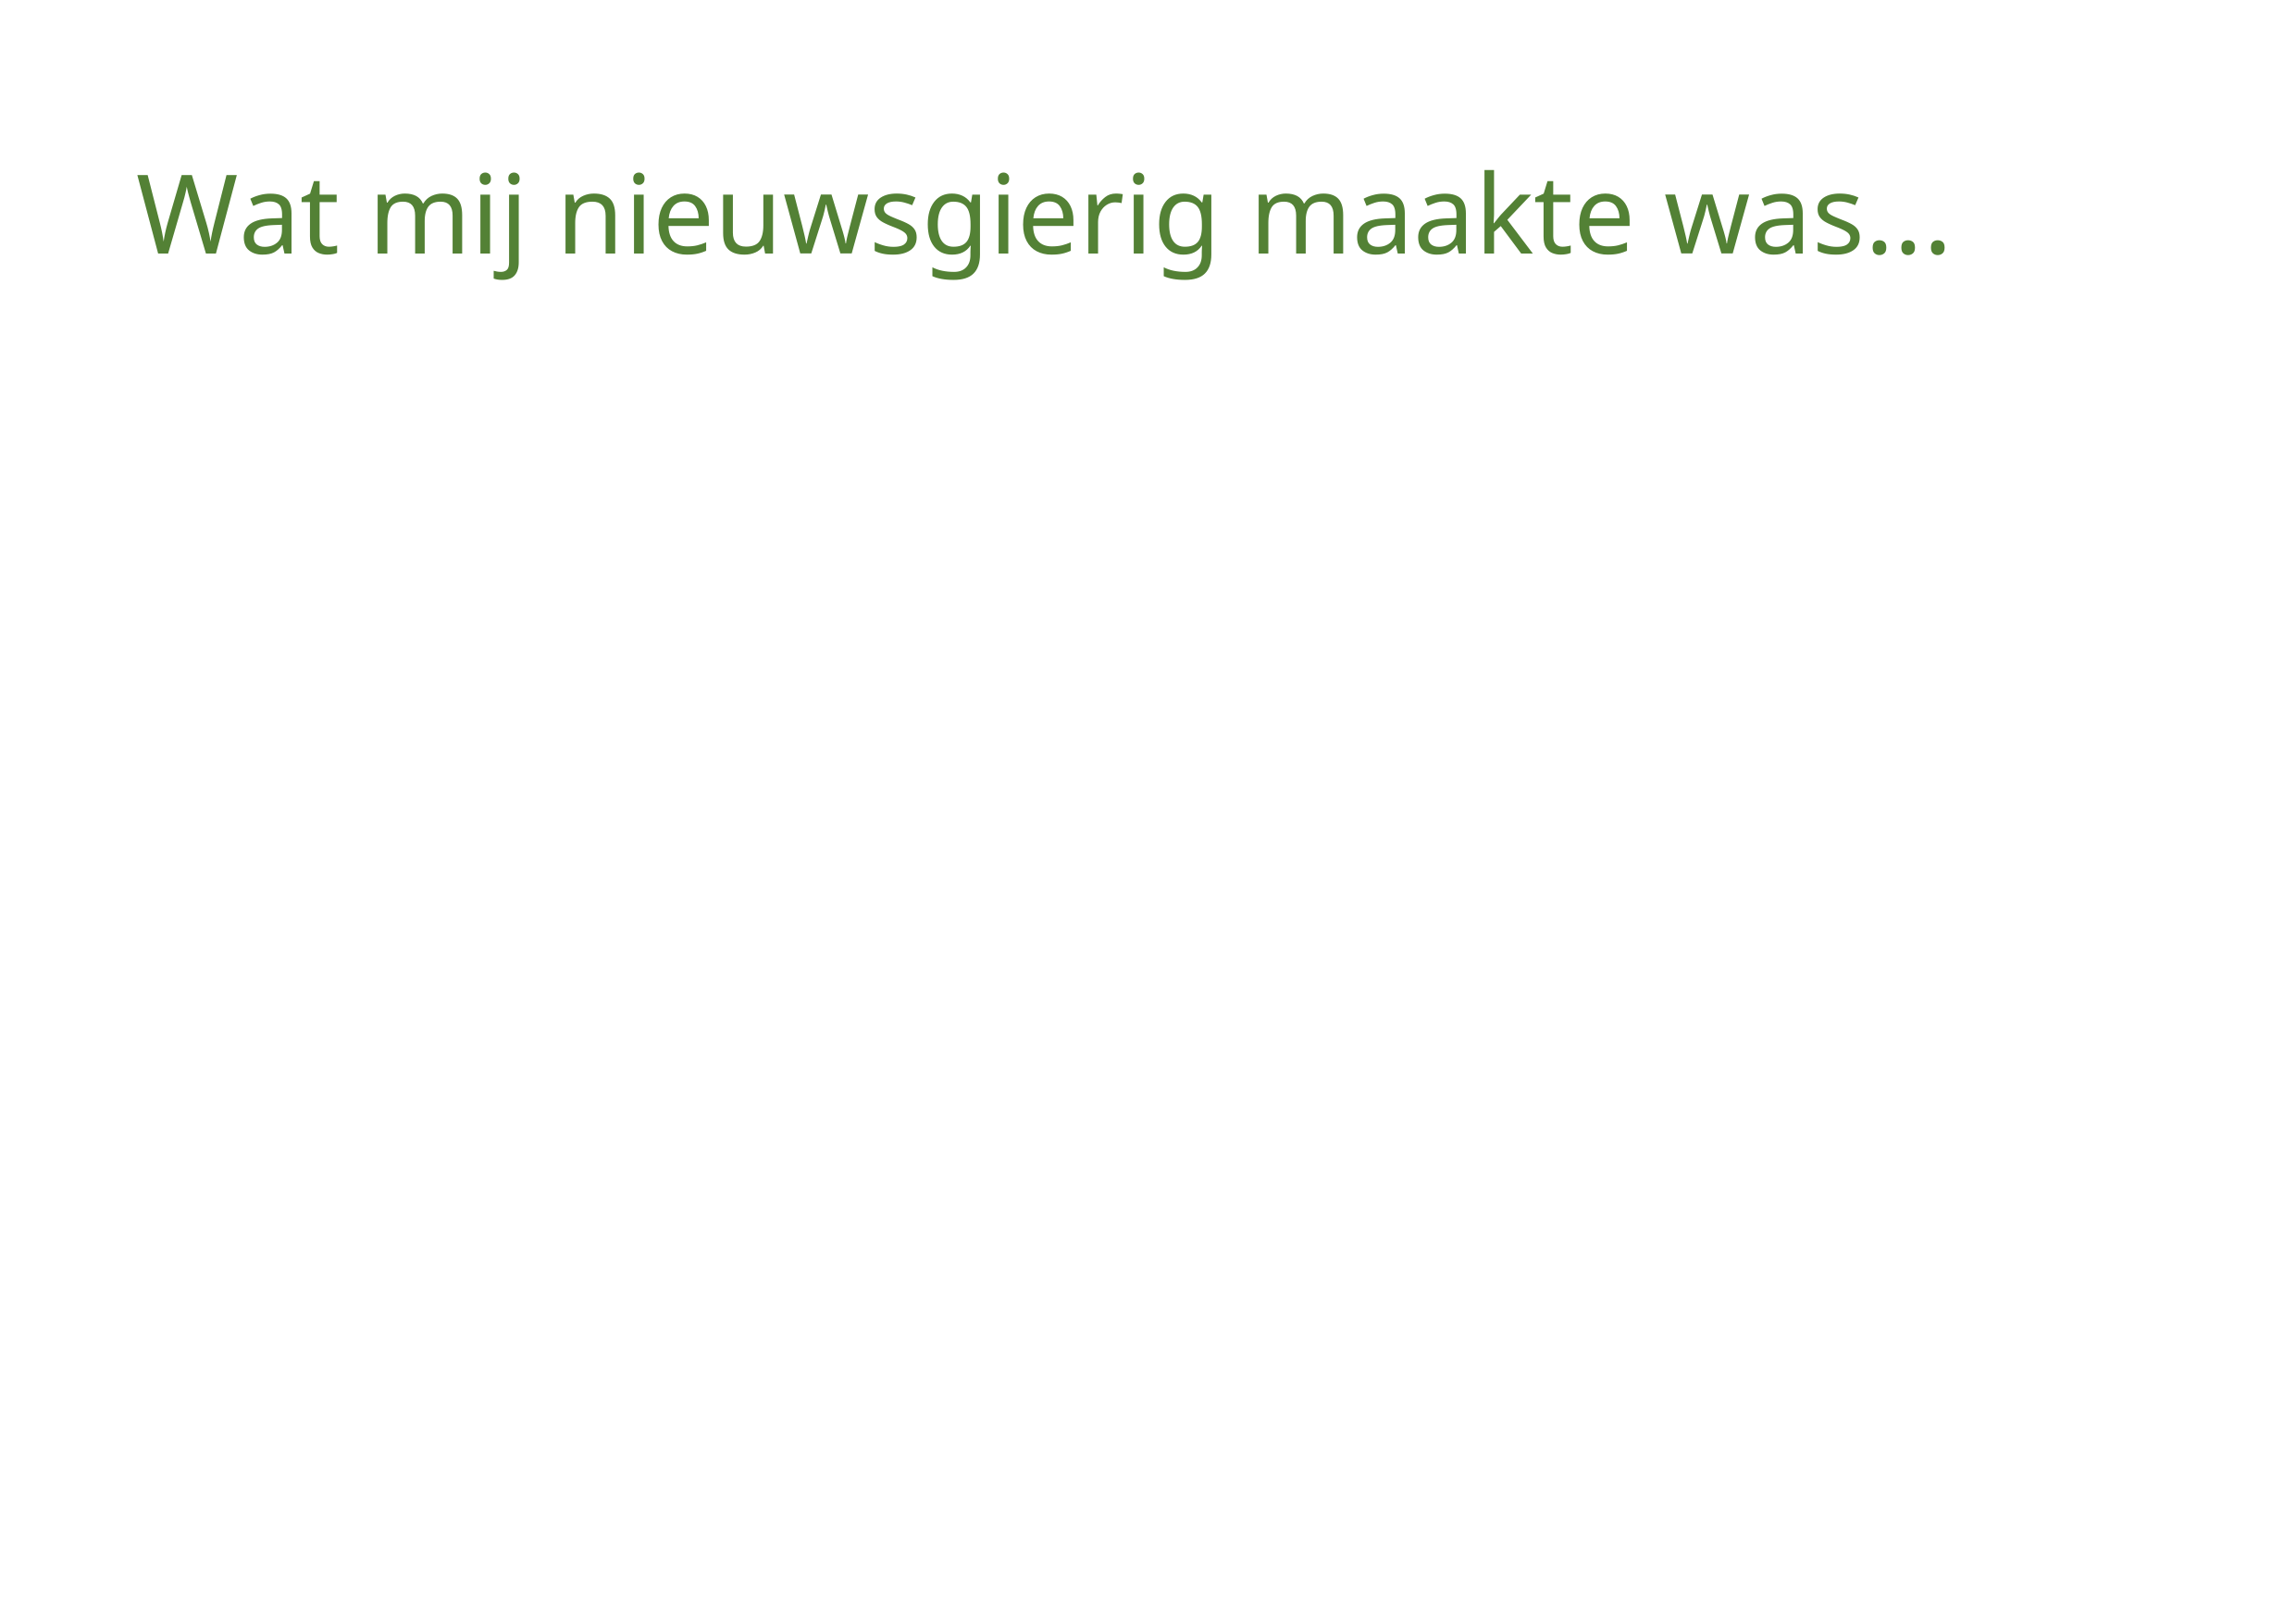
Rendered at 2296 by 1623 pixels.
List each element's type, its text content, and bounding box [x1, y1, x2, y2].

text Wat mij nieuwsgierig maakte was... [137, 137, 2159, 286]
